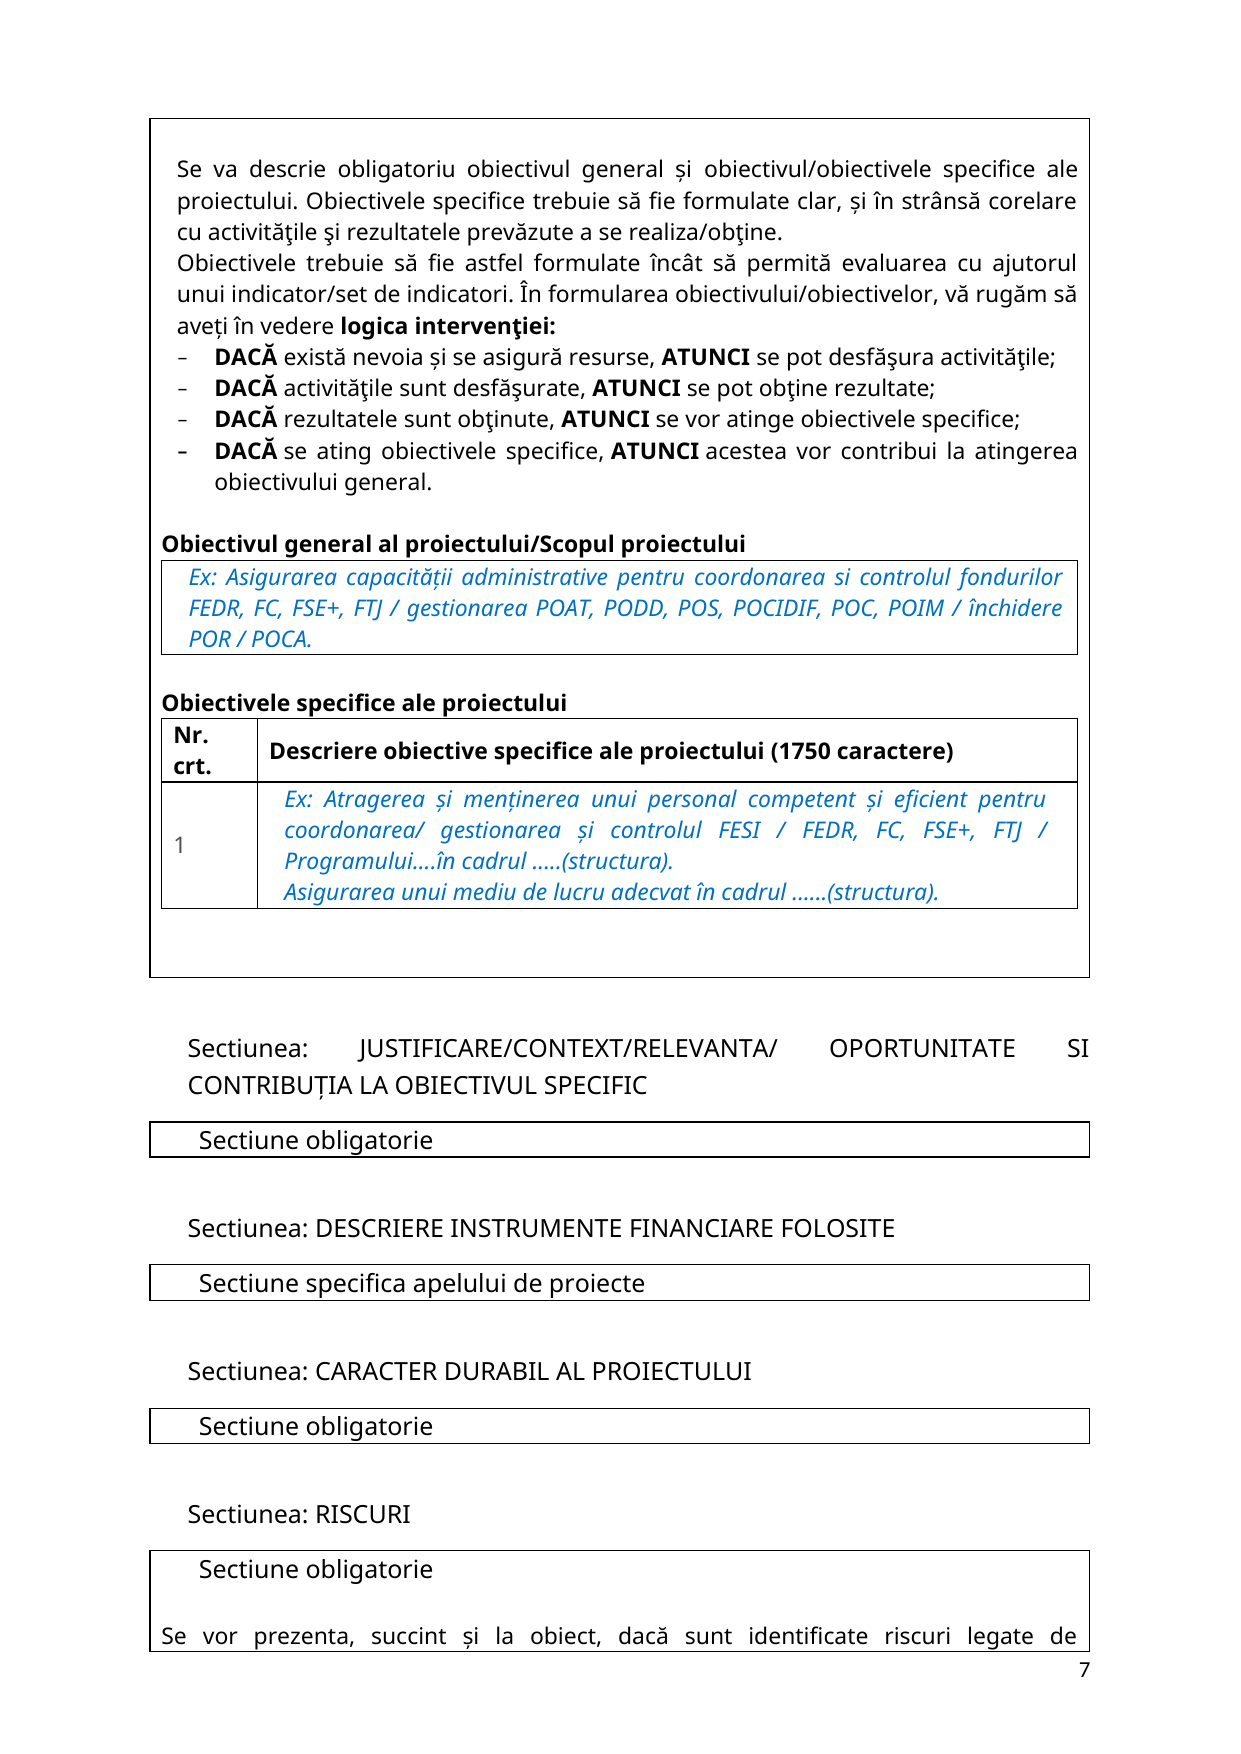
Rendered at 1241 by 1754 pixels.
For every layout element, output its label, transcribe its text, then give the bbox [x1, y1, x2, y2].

table_header Sectiune specifica apelului de proiecte [151, 1265, 1089, 1299]
text Sectiunea: CARACTER DURABIL AL PROIECTULUI [187, 1354, 1090, 1388]
text Sectiunea: JUSTIFICARE/CONTEXT/RELEVANTA/ OPORTUNITATE SI CONTRIBUȚIA LA OBIECTIVUL SPECIFIC [187, 1031, 1090, 1102]
text Sectiunea: RISCURI [187, 1497, 1090, 1531]
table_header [151, 119, 1089, 977]
text Sectiunea: DESCRIERE INSTRUMENTE FINANCIARE FOLOSITE [187, 1211, 1090, 1245]
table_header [151, 1551, 1089, 1651]
table_header Sectiune obligatorie [151, 1409, 1089, 1442]
table_header Sectiune obligatorie [151, 1123, 1089, 1156]
